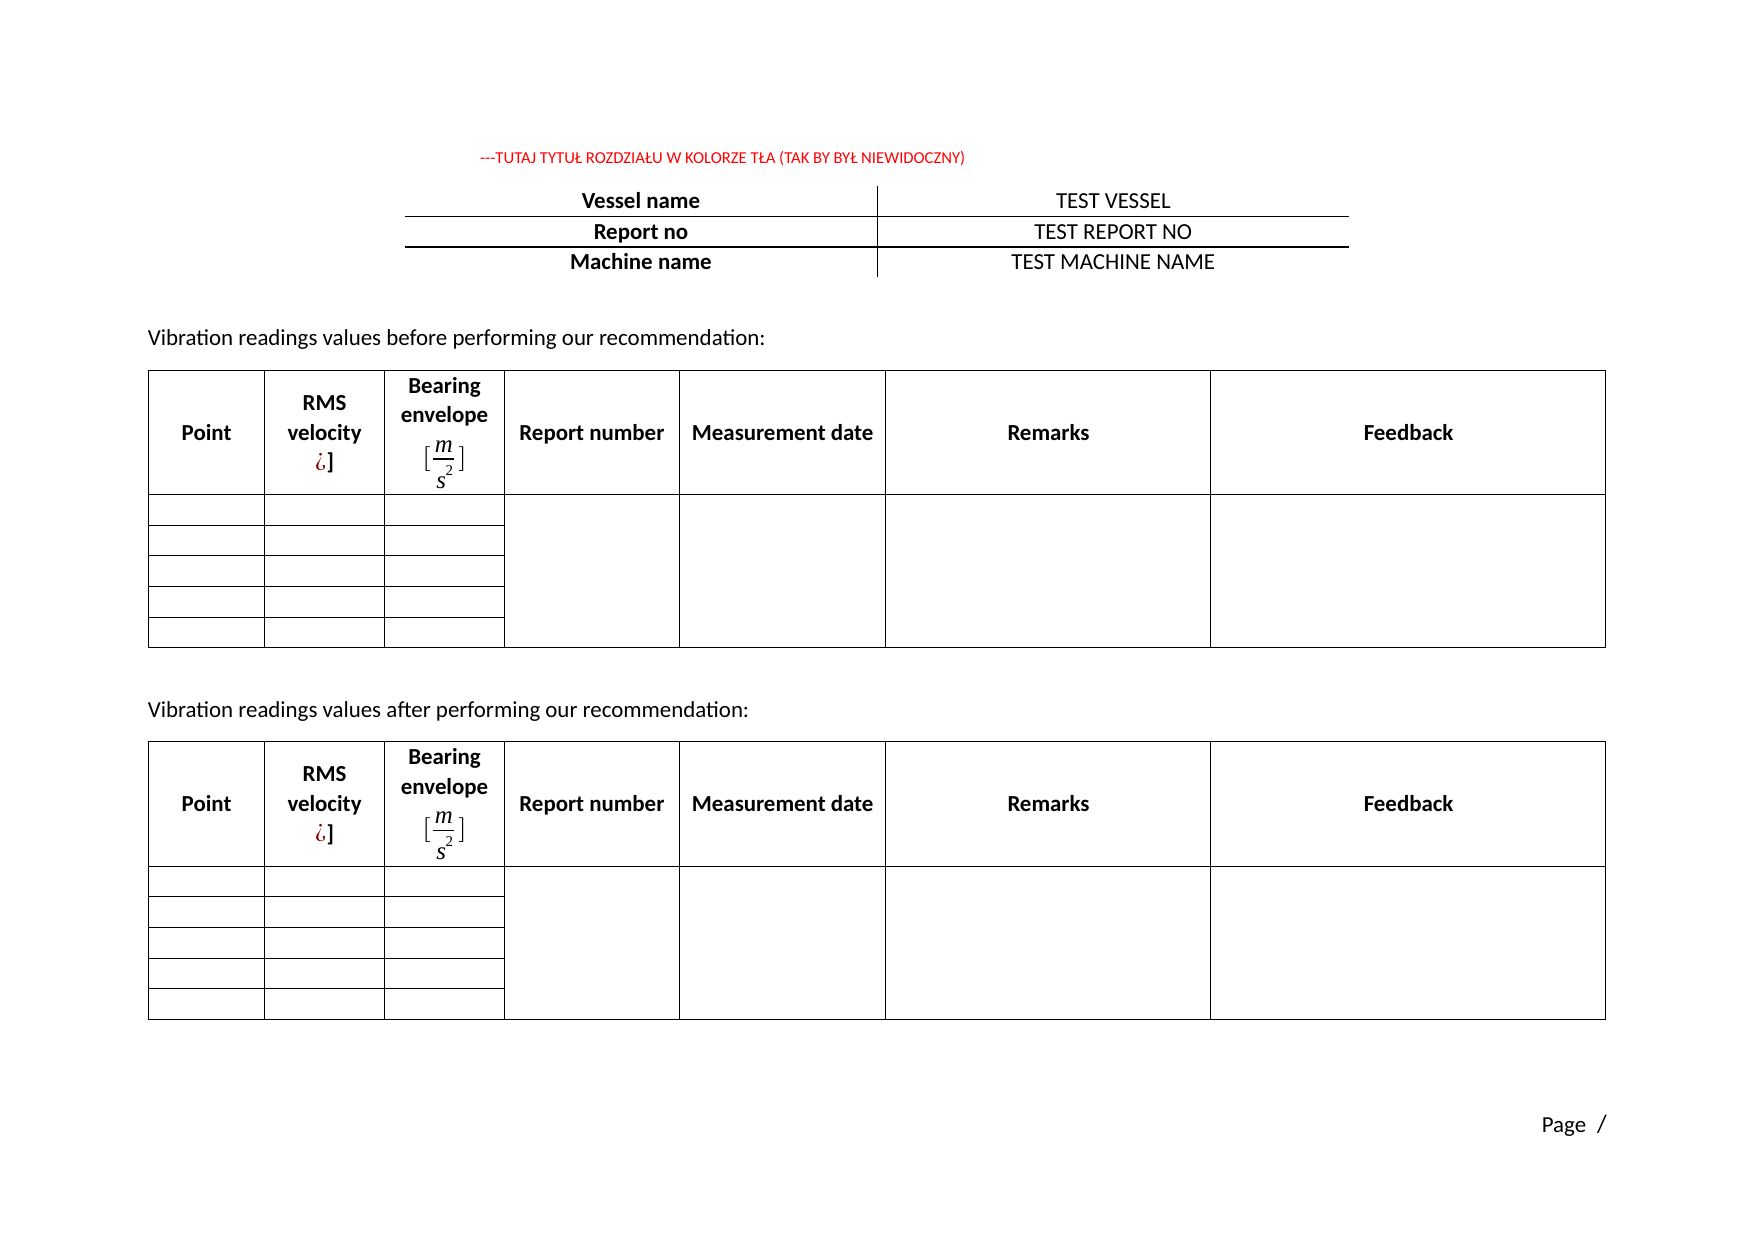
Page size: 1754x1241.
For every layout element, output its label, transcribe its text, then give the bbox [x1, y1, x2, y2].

table_cell TEST MACHINE NAME [878, 248, 1349, 277]
table_header Bearing envelope [385, 742, 504, 866]
table_cell [149, 928, 264, 957]
table_header Point [149, 742, 264, 866]
table_cell [265, 867, 384, 896]
table_cell [265, 495, 384, 525]
table_cell [385, 959, 504, 988]
table_header Feedback [1211, 371, 1605, 494]
text Vibration readings values after performing our recommendation: [148, 695, 1606, 723]
table_header Measurement date [680, 371, 885, 494]
table_header Measurement date [680, 742, 885, 866]
table_cell [385, 989, 504, 1019]
table_cell [149, 587, 264, 617]
table_cell [385, 897, 504, 927]
table_cell [680, 495, 885, 647]
table_header RMS velocity ] [265, 371, 384, 494]
table_cell [265, 556, 384, 586]
table_cell [149, 989, 264, 1019]
table_header Feedback [1211, 742, 1605, 866]
table_header Remarks [886, 742, 1210, 866]
table_cell [505, 495, 679, 647]
table_header Point [149, 371, 264, 494]
table_cell [265, 618, 384, 647]
table_cell [149, 897, 264, 927]
table_cell [680, 867, 885, 1019]
table_cell [265, 989, 384, 1019]
subtitle Test report no/Test machine name ---TUTAJ TYTUŁ ROZDZIAŁU W KOLORZE TŁA (TAK BY BYŁ NIEWIDOCZNY) [207, 148, 1606, 168]
table_cell [265, 928, 384, 957]
table_header Bearing envelope [385, 371, 504, 494]
table_header Vessel name [405, 186, 877, 216]
table_cell [1211, 495, 1605, 647]
table_cell [149, 495, 264, 525]
table_cell [265, 897, 384, 927]
table_cell [149, 959, 264, 988]
table_cell [385, 587, 504, 617]
table_header Remarks [886, 371, 1210, 494]
table_cell TEST REPORT NO [878, 217, 1349, 246]
table_cell [149, 618, 264, 647]
table_cell [149, 556, 264, 586]
table_cell [886, 495, 1210, 647]
table_cell [886, 867, 1210, 1019]
table_cell [385, 526, 504, 555]
table_cell [385, 618, 504, 647]
table_cell [265, 587, 384, 617]
table_cell [149, 867, 264, 896]
table_cell [1211, 867, 1605, 1019]
table_cell [385, 556, 504, 586]
table_cell [149, 526, 264, 555]
table_cell [385, 495, 504, 525]
table_cell [265, 959, 384, 988]
table_cell [385, 928, 504, 957]
table_cell [265, 526, 384, 555]
table_header RMS velocity ] [265, 742, 384, 866]
table_cell [385, 867, 504, 896]
table_cell Report no [405, 217, 877, 246]
table_header TEST VESSEL [878, 186, 1349, 216]
table_header Report number [505, 742, 679, 866]
table_cell [505, 867, 679, 1019]
table_cell Machine name [405, 248, 877, 277]
table_header Report number [505, 371, 679, 494]
text Vibration readings values before performing our recommendation: [148, 323, 1606, 351]
